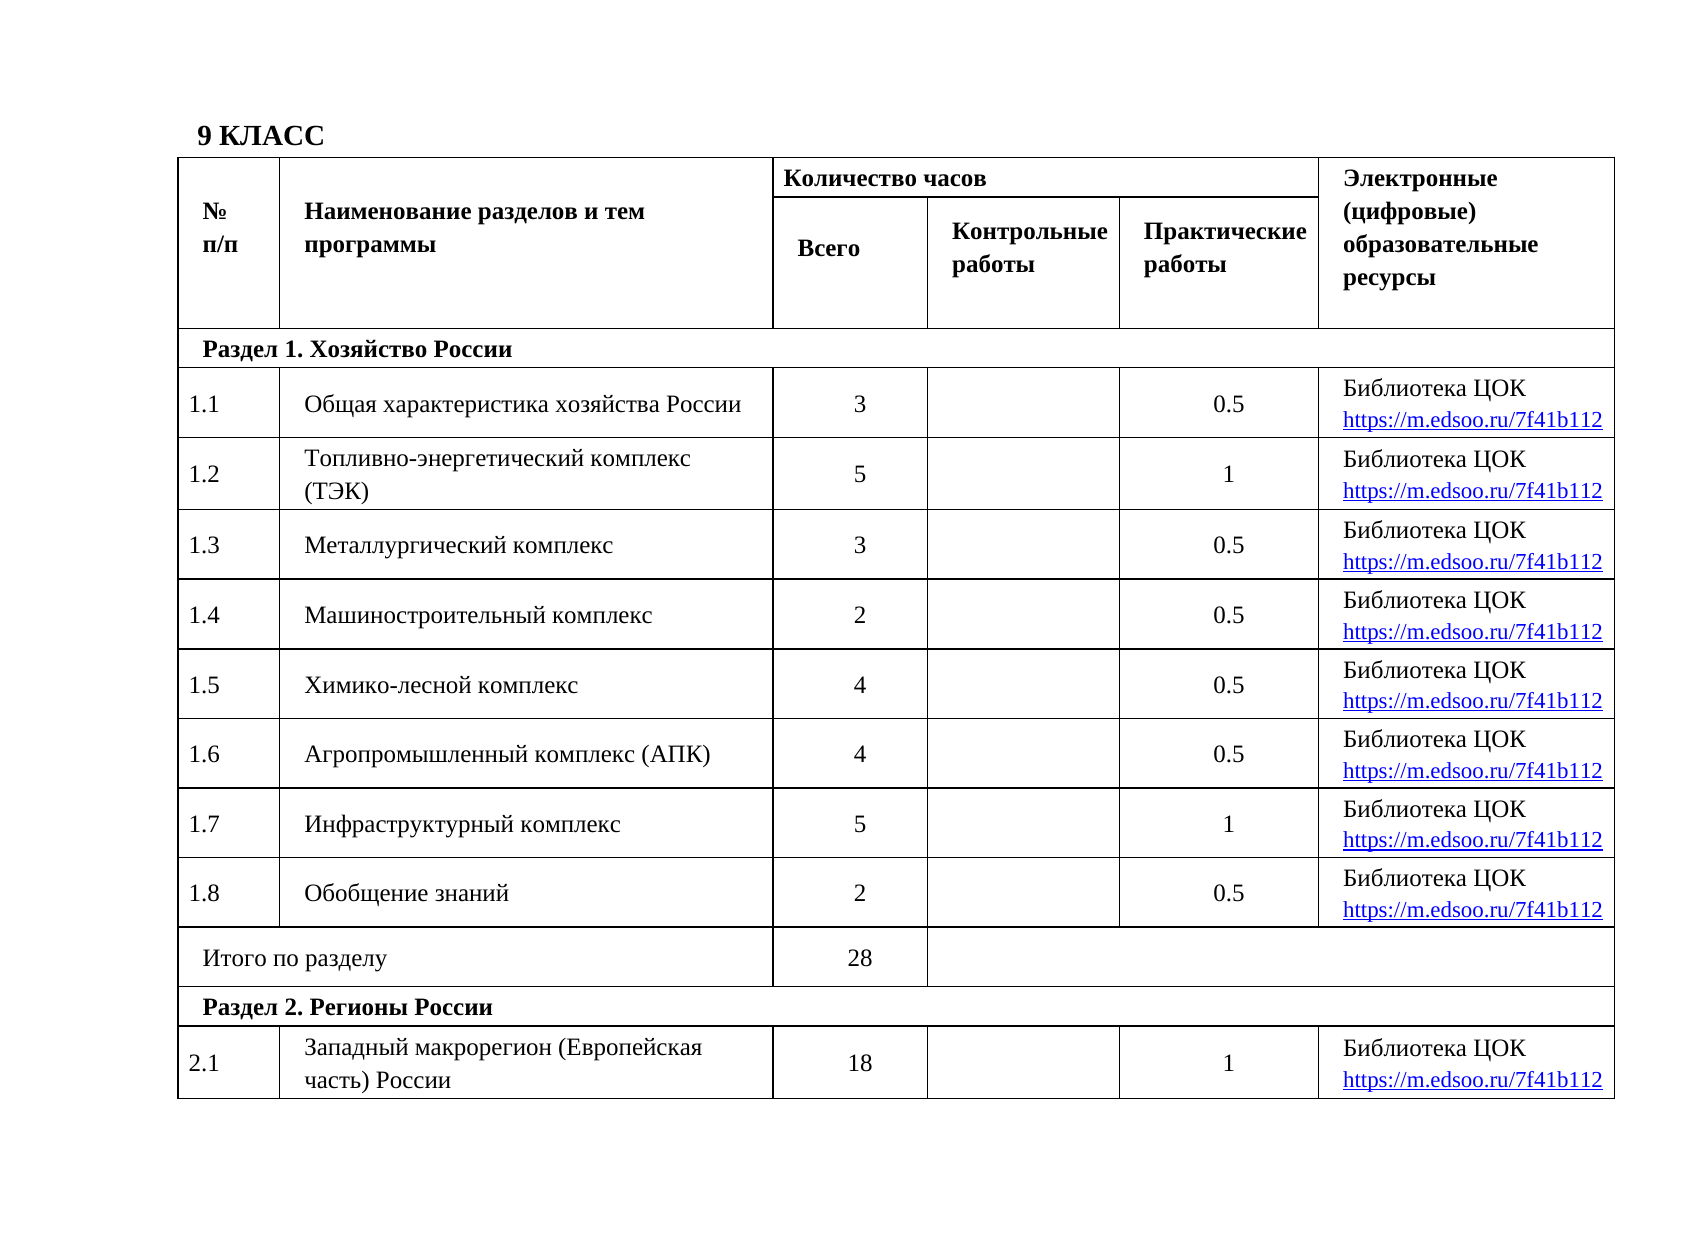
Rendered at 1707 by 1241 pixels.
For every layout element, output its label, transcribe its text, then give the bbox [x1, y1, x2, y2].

table_cell 2.1 [179, 1027, 279, 1097]
table_cell 1 [1120, 789, 1318, 857]
table_cell Агропромышленный комплекс (АПК) [280, 719, 772, 787]
table_cell 1 [1120, 438, 1318, 509]
table_cell [928, 719, 1119, 787]
table_header Электронные (цифровые) образовательные ресурсы [1319, 158, 1614, 327]
table_cell 1.8 [179, 858, 279, 926]
table_cell Контрольные работы [928, 198, 1119, 327]
table_cell 3 [774, 368, 927, 436]
table_cell Западный макрорегион (Европейская часть) России [280, 1027, 772, 1097]
table_cell 1.3 [179, 510, 279, 578]
table_cell 1.5 [179, 650, 279, 717]
table_cell 0.5 [1120, 719, 1318, 787]
table_cell Инфраструктурный комплекс [280, 789, 772, 857]
table_cell 5 [774, 438, 927, 509]
table_cell 28 [774, 928, 927, 986]
table_cell Библиотека ЦОК https://m.edsoo.ru/7f41b112 [1319, 650, 1614, 717]
table_header Наименование разделов и тем программы [280, 158, 772, 327]
table_cell 1.2 [179, 438, 279, 509]
table_cell 0.5 [1120, 580, 1318, 648]
table_cell 4 [774, 650, 927, 717]
table_cell Библиотека ЦОК https://m.edsoo.ru/7f41b112 [1319, 719, 1614, 787]
table_cell Библиотека ЦОК https://m.edsoo.ru/7f41b112 [1319, 368, 1614, 436]
table_cell 18 [774, 1027, 927, 1097]
table_cell [928, 1027, 1119, 1097]
table_cell Библиотека ЦОК https://m.edsoo.ru/7f41b112 [1319, 580, 1614, 648]
table_cell Топливно-энергетический комплекс (ТЭК) [280, 438, 772, 509]
table_cell 0.5 [1120, 510, 1318, 578]
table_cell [1319, 1027, 1614, 1097]
table_header № п/п [179, 158, 279, 327]
table_cell Химико-лесной комплекс [280, 650, 772, 717]
table_cell Всего [774, 198, 927, 327]
table_cell 2 [774, 858, 927, 926]
table_cell Библиотека ЦОК https://m.edsoo.ru/7f41b112 [1319, 789, 1614, 857]
table_cell 3 [774, 510, 927, 578]
table_cell [928, 928, 1614, 986]
table_cell [928, 789, 1119, 857]
table_cell Библиотека ЦОК https://m.edsoo.ru/7f41b112 [1319, 438, 1614, 509]
table_cell [928, 510, 1119, 578]
table_cell 4 [774, 719, 927, 787]
table_cell [928, 858, 1119, 926]
table_cell Машиностроительный комплекс [280, 580, 772, 648]
table_cell 5 [774, 789, 927, 857]
table_cell Библиотека ЦОК https://m.edsoo.ru/7f41b112 [1319, 510, 1614, 578]
table_cell 1.7 [179, 789, 279, 857]
table_cell 0.5 [1120, 650, 1318, 717]
table_cell Общая характеристика хозяйства России [280, 368, 772, 436]
table_cell 1.4 [179, 580, 279, 648]
table_cell [928, 438, 1119, 509]
table_cell Практические работы [1120, 198, 1318, 327]
table_cell 2 [774, 580, 927, 648]
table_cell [1319, 858, 1614, 926]
table_cell Итого по разделу [179, 928, 772, 986]
text 9 КЛАСС [190, 118, 1618, 152]
table_cell 1 [1120, 1027, 1318, 1097]
table_cell Раздел 2. Регионы России [179, 987, 1614, 1025]
table_cell [928, 580, 1119, 648]
table_cell Раздел 1. Хозяйство России [179, 329, 1614, 367]
table_cell [928, 368, 1119, 436]
table_cell Обобщение знаний [280, 858, 772, 926]
table_cell [928, 650, 1119, 717]
table_cell 1.6 [179, 719, 279, 787]
table_header Количество часов [774, 158, 1318, 196]
table_cell 0.5 [1120, 858, 1318, 926]
table_cell 1.1 [179, 368, 279, 436]
table_cell 0.5 [1120, 368, 1318, 436]
table_cell Металлургический комплекс [280, 510, 772, 578]
